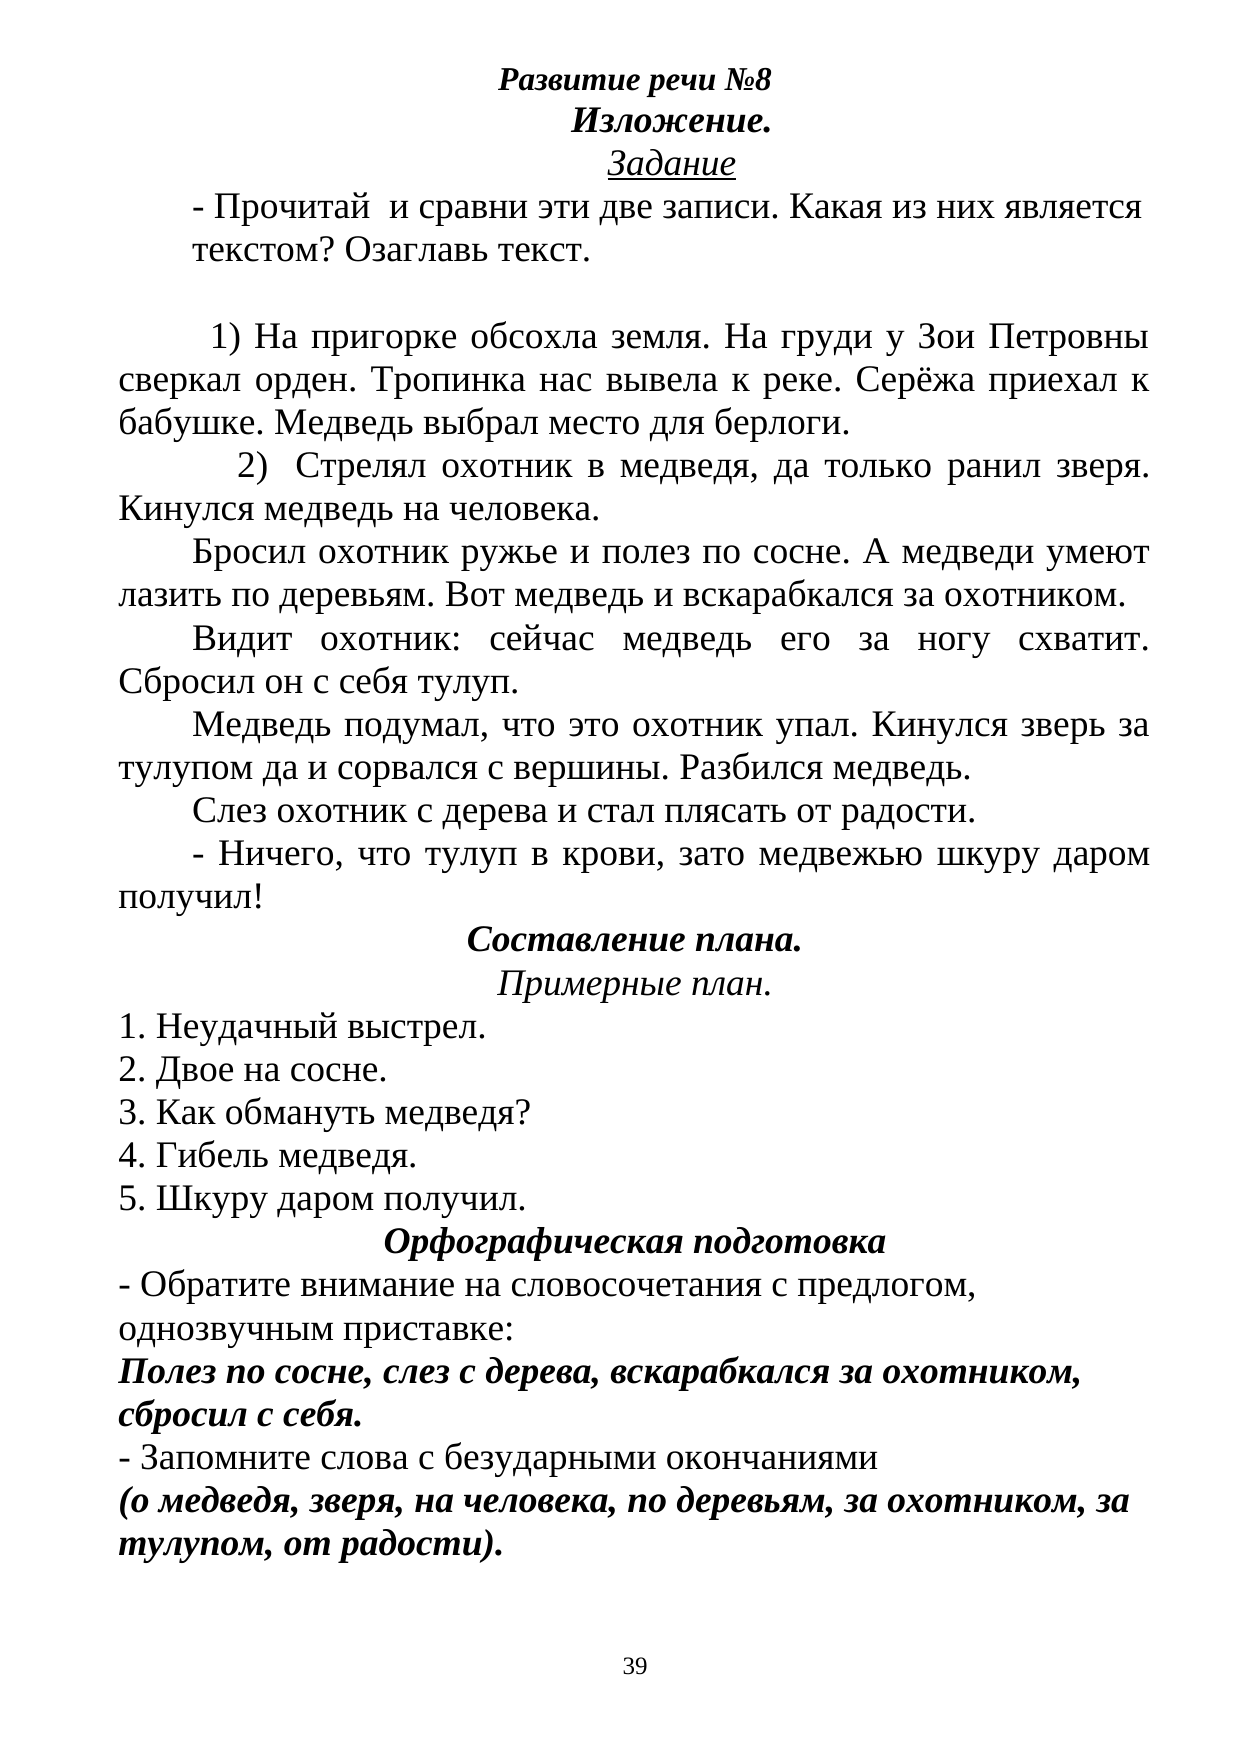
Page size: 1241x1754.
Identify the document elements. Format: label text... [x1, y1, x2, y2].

text Развитие речи №8 [118, 59, 1152, 97]
text Видит охотник: сейчас медведь его за ногу схватит. Сбросил он с себя тулуп. [118, 615, 1152, 701]
text 5. Шкуру даром получил. [118, 1176, 1152, 1219]
text Задание [192, 141, 1152, 184]
text Бросил охотник ружье и полез по сосне. А медведи умеют лазить по деревьям. Вот медведь и вскарабкался за охотником. [118, 529, 1152, 615]
text Орфографическая подготовка [118, 1219, 1152, 1262]
text - Ничего, что тулуп в крови, зато медвежью шкуру даром получил! [118, 831, 1152, 917]
text - Прочитай и сравни эти две записи. Какая из них является текстом? Озаглавь текст. [192, 184, 1152, 270]
text Полез по сосне, слез с дерева, вскарабкался за охотником, сбросил с себя. [118, 1348, 1152, 1434]
text 3. Как обмануть медведя? [118, 1089, 1152, 1132]
text Составление плана. [118, 917, 1152, 960]
text Слез охотник с дерева и стал плясать от радости. [118, 787, 1152, 831]
text - Запомните слова с безударными окончаниями (о медведя, зверя, на человека, по деревьям, за охотником, за тулупом, от радости). [118, 1434, 1152, 1564]
text 4. Гибель медведя. [118, 1132, 1152, 1176]
text Изложение. [192, 97, 1152, 141]
text Медведь подумал, что это охотник упал. Кинулся зверь за тулупом да и сорвался с вершины. Разбился медведь. [118, 701, 1152, 787]
text 2. Двое на сосне. [118, 1046, 1152, 1089]
text 1. Неудачный выстрел. [118, 1003, 1152, 1046]
text 1) На пригорке обсохла земля. На груди у Зои Петровны сверкал орден. Тропинка нас вывела к реке. Серёжа приехал к бабушке. Медведь выбрал место для берлоги. [118, 313, 1152, 442]
text - Обратите внимание на словосочетания с предлогом, однозвучным приставке: [118, 1262, 1152, 1348]
text Примерные план. [118, 960, 1152, 1003]
text 2) Стрелял охотник в медведя, да только ранил зверя. Кинулся медведь на человека. [118, 442, 1152, 529]
